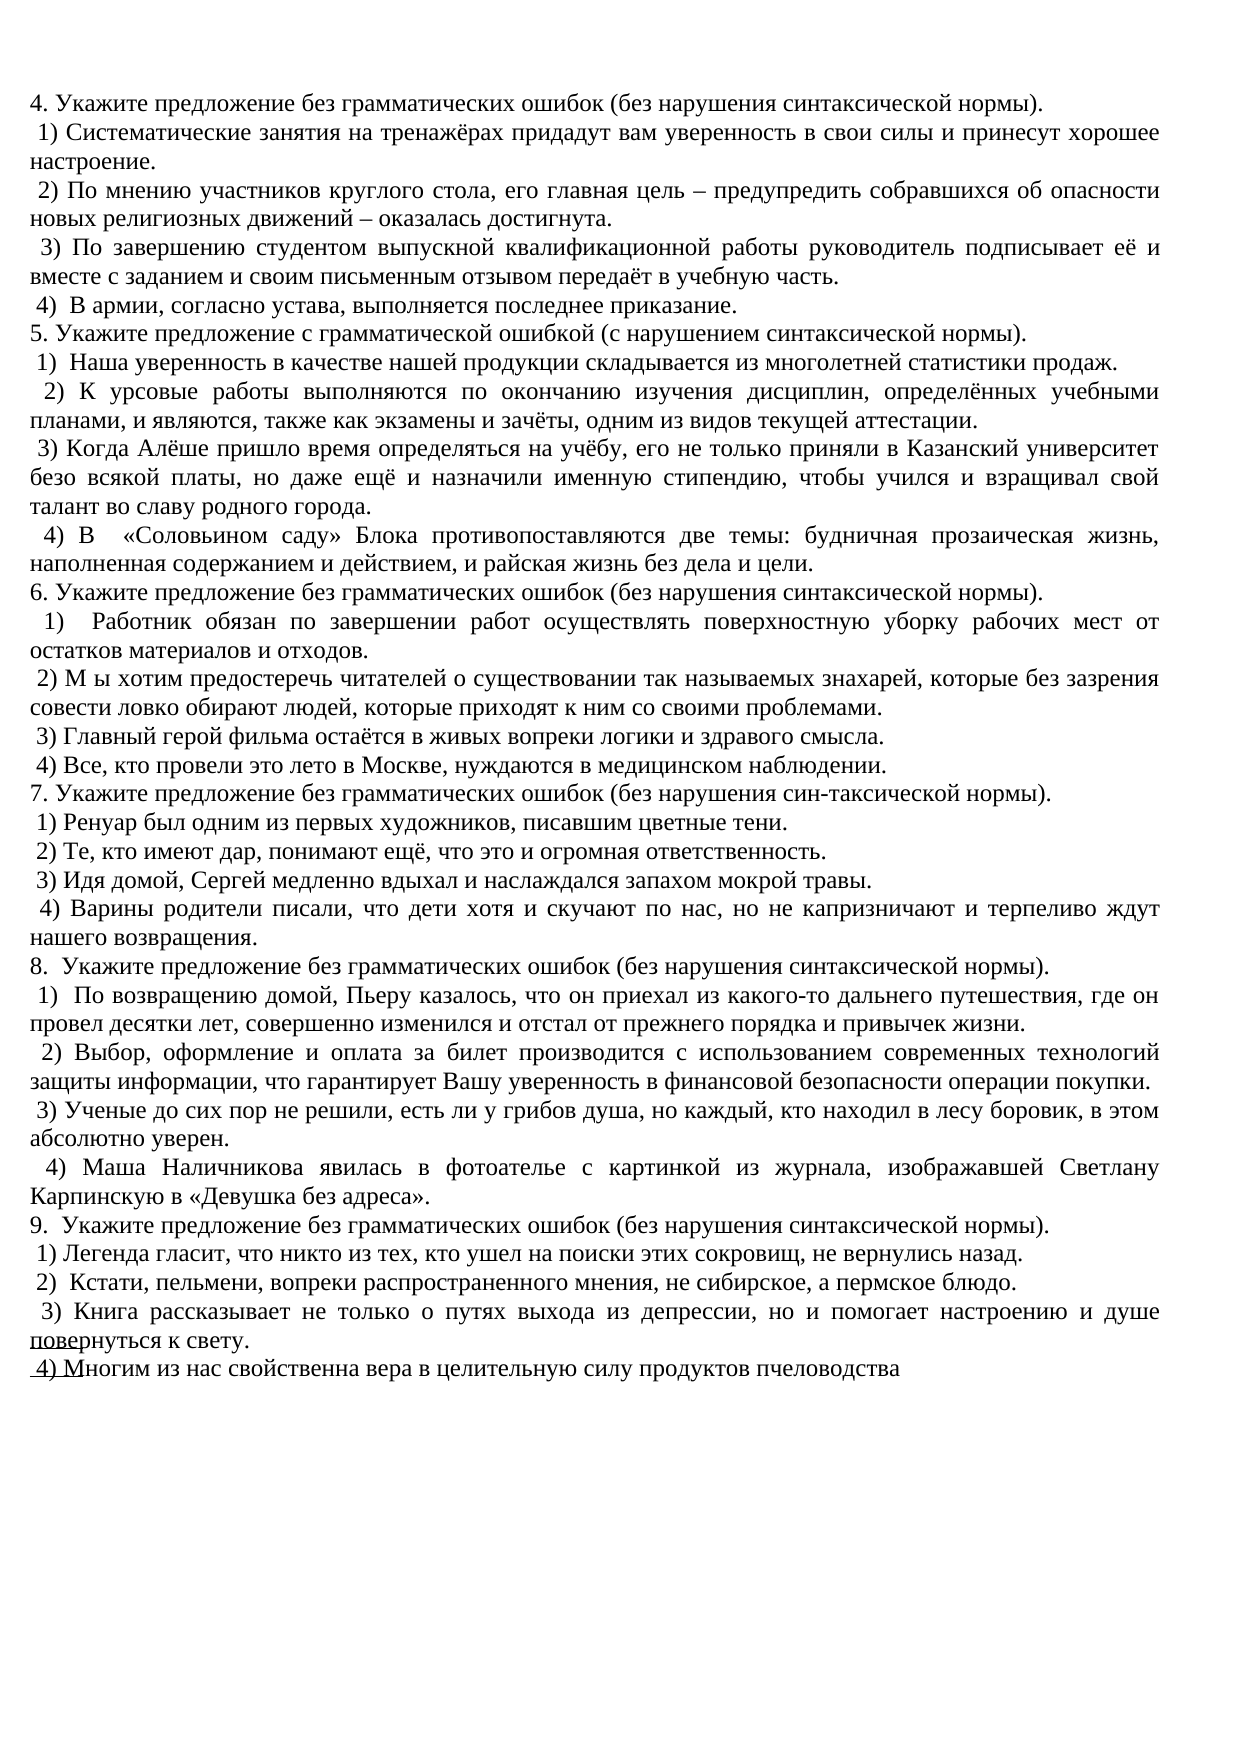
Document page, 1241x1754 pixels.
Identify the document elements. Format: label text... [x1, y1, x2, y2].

text 2) Кстати, пельмени, вопреки распространенного мнения, не сибирское, а пермское блюдо. [29, 1267, 1161, 1296]
text 1) Ренуар был одним из первых художников, писавшим цветные тени. [29, 807, 1161, 836]
text 1) По возвращению домой, Пьеру казалось, что он приехал из какого-то дальнего путешествия, где он провел десятки лет, совершенно изменился и отстал от прежнего порядка и привычек жизни. [29, 980, 1161, 1037]
text 3) Главный герой фильма остаётся в живых вопреки логики и здравого смысла. [29, 721, 1161, 750]
text 3) Идя домой, Сергей медленно вдыхал и наслаждался запахом мокрой травы. [29, 865, 1161, 893]
text 3) Когда Алёше пришло время определяться на учёбу, его не только приняли в Казанский университет безо всякой платы, но даже ещё и назначили именную стипендию, чтобы учился и взращивал свой талант во славу родного города. [29, 433, 1161, 520]
text 2) М ы хотим предостеречь читателей о существовании так называемых знахарей, которые без зазрения совести ловко обирают людей, которые приходят к ним со своими проблемами. [29, 663, 1161, 721]
text 5. Укажите предложение с грамматической ошибкой (с нарушением синтаксической нормы). [29, 318, 1161, 347]
text 1) Систематические занятия на тренажёрах придадут вам уверенность в свои силы и принесут хорошее настроение. [29, 117, 1161, 175]
text 3) Книга рассказывает не только о путях выхода из депрессии, но и помогает настроению и душе повернуться к свету. [29, 1296, 1161, 1353]
text 2) По мнению участников круглого стола, его главная цель – предупредить собравшихся об опасности новых религиозных движений – оказалась достигнута. [29, 175, 1161, 232]
text 2) Те, кто имеют дар, понимают ещё, что это и огромная ответственность. [29, 836, 1161, 865]
text 2) К урсовые работы выполняются по окончанию изучения дисциплин, определённых учебными планами, и являются, также как экзамены и зачёты, одним из видов текущей аттестации. [29, 376, 1161, 433]
text 1) Наша уверенность в качестве нашей продукции складывается из многолетней статистики продаж. [29, 347, 1161, 376]
text 9. Укажите предложение без грамматических ошибок (без нарушения синтаксической нормы). [29, 1210, 1161, 1238]
text 4) Варины родители писали, что дети хотя и скучают по нас, но не капризничают и терпеливо ждут нашего возвращения. [29, 893, 1161, 951]
text 8. Укажите предложение без грамматических ошибок (без нарушения синтаксической нормы). [29, 951, 1161, 980]
text 4) Маша Наличникова явилась в фотоателье с картинкой из журнала, изображавшей Светлану Карпинскую в «Девушка без адреса». [29, 1152, 1161, 1210]
text 3) По завершению студентом выпускной квалификационной работы руководитель подписывает её и вместе с заданием и своим письменным отзывом передаёт в учебную часть. [29, 232, 1161, 290]
text 4) В армии, согласно устава, выполняется последнее приказание. [29, 290, 1161, 318]
text 1) Легенда гласит, что никто из тех, кто ушел на поиски этих сокровищ, не вернулись назад. [29, 1238, 1161, 1267]
text 4) В «Соловьином саду» Блока противопоставляются две темы: будничная прозаическая жизнь, наполненная содержанием и действием, и райская жизнь без дела и цели. [29, 520, 1161, 577]
text 7. Укажите предложение без грамматических ошибок (без нарушения син-таксической нормы). [29, 778, 1161, 807]
text 4) Многим из нас свойственна вера в целительную силу продуктов пчеловодства [29, 1353, 1161, 1382]
text 1) Работник обязан по завершении работ осуществлять поверхностную уборку рабочих мест от остатков материалов и отходов. [29, 606, 1161, 663]
text 4) Все, кто провели это лето в Москве, нуждаются в медицинском наблюдении. [29, 750, 1161, 778]
text 4. Укажите предложение без грамматических ошибок (без нарушения синтаксической нормы). [29, 88, 1161, 117]
text 6. Укажите предложение без грамматических ошибок (без нарушения синтаксической нормы). [29, 577, 1161, 606]
text 3) Ученые до сих пор не решили, есть ли у грибов душа, но каждый, кто находил в лесу боровик, в этом абсолютно уверен. [29, 1095, 1161, 1152]
text 2) Выбор, оформление и оплата за билет производится с использованием современных технологий защиты информации, что гарантирует Вашу уверенность в финансовой безопасности операции покупки. [29, 1037, 1161, 1095]
